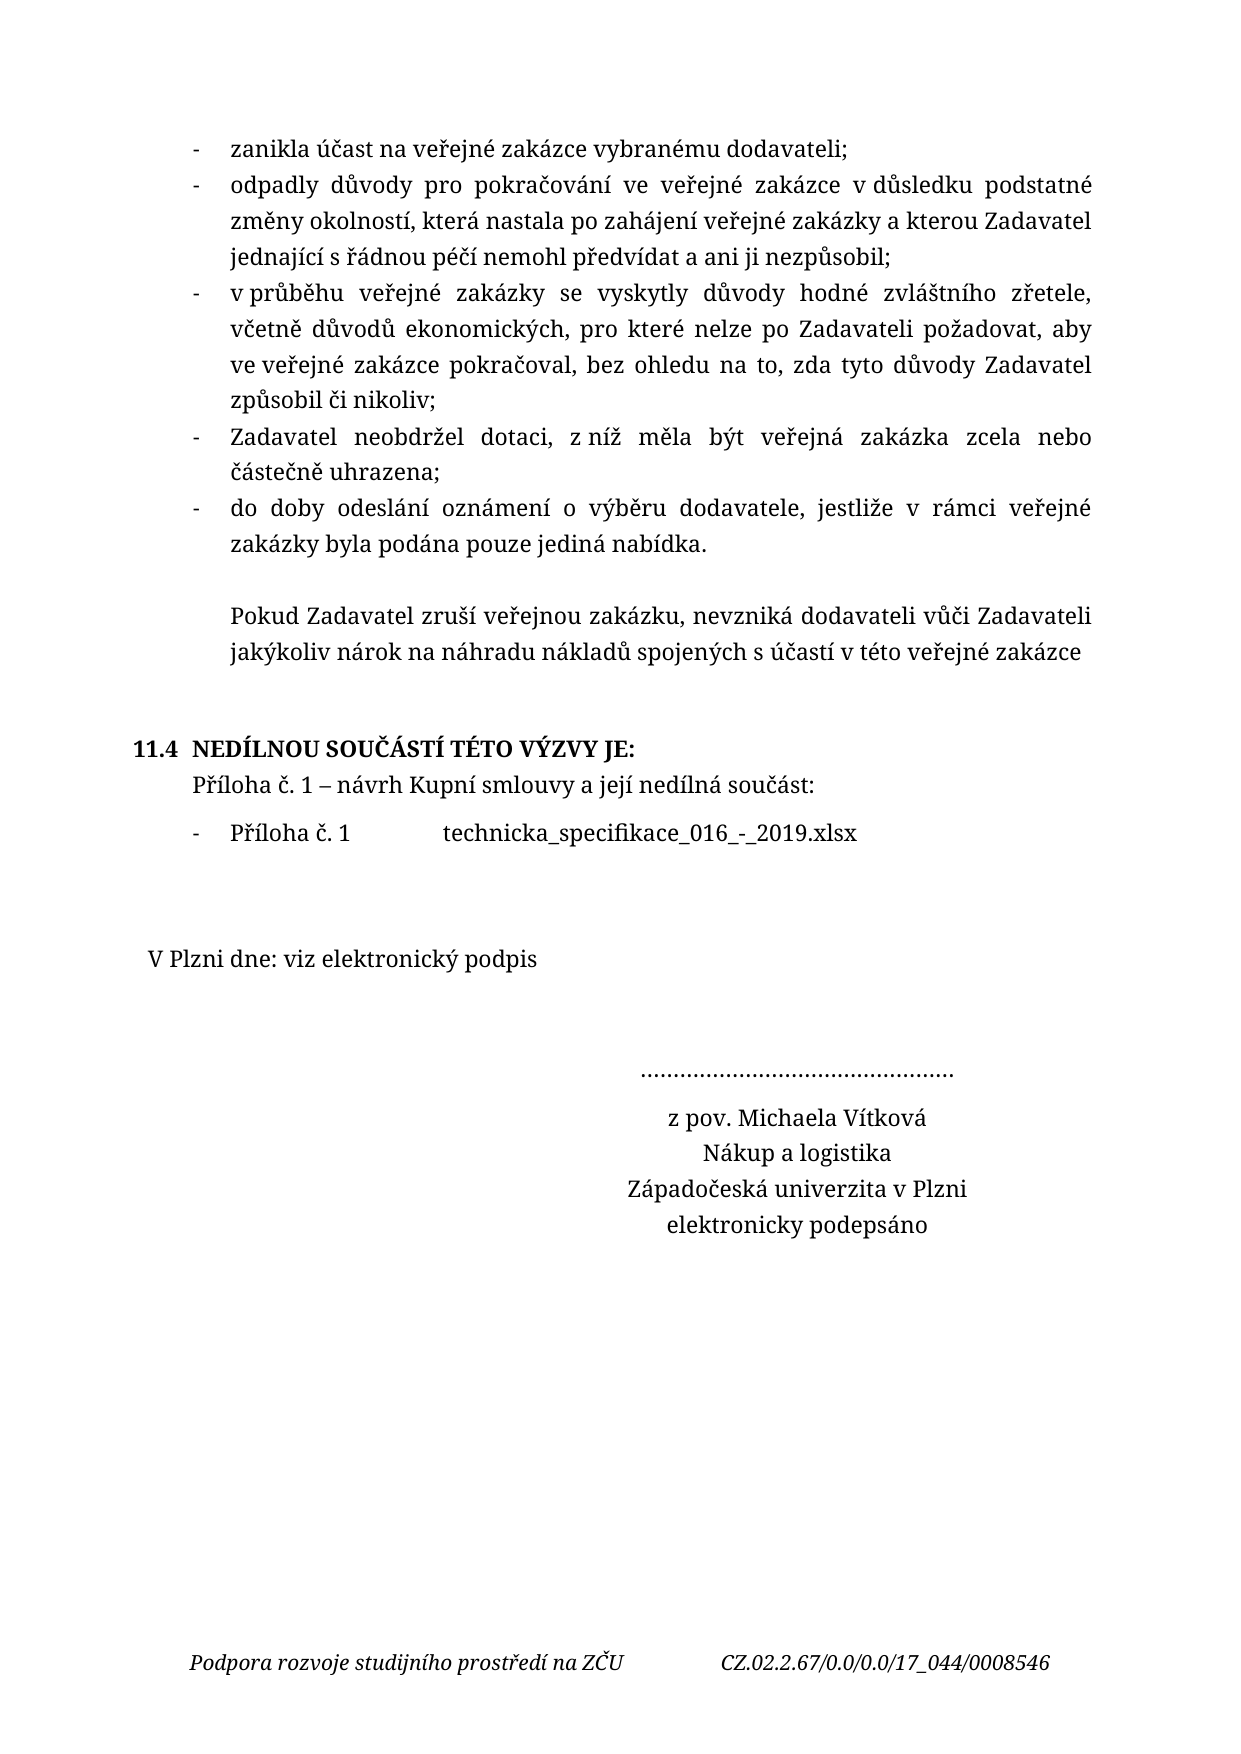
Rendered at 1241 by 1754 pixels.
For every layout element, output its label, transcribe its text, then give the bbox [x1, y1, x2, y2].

list Příloha č. 1 technicka_specifikace_016_-_2019.xlsx [192, 817, 1093, 848]
list Pokud Zadavatel zruší veřejnou zakázku, nevzniká dodavateli vůči Zadavateli jakýkoliv nárok na náhradu nákladů spojených s účastí v této veřejné zakázce [230, 600, 1093, 667]
text Nákup a logistika [502, 1137, 1093, 1169]
list do doby odeslání oznámení o výběru dodavatele, jestliže v rámci veřejné zakázky byla podána pouze jediná nabídka. [193, 492, 1093, 559]
list zanikla účast na veřejné zakázce vybranému dodavateli; [193, 133, 1093, 164]
list v průběhu veřejné zakázky se vyskytly důvody hodné zvláštního zřetele, včetně důvodů ekonomických, pro které nelze po Zadavateli požadovat, aby ve veřejné zakázce pokračoval, bez ohledu na to, zda tyto důvody Zadavatel způsobil či nikoliv; [193, 277, 1093, 416]
text V Plzni dne: viz elektronický podpis [148, 943, 1093, 974]
text elektronicky podepsáno [502, 1209, 1093, 1241]
list Zadavatel neobdržel dotaci, z níž měla být veřejná zakázka zcela nebo částečně uhrazena; [193, 420, 1093, 488]
text Příloha č. 1 – návrh Kupní smlouvy a její nedílná součást: [148, 769, 1093, 800]
text z pov. Michaela Vítková [502, 1101, 1093, 1133]
text ………………………………………… [502, 1053, 1093, 1084]
subtitle NEDÍLNOU SOUČÁSTÍ TÉTO VÝZVY JE: [133, 733, 1093, 764]
text Západočeská univerzita v Plzni [502, 1173, 1093, 1204]
list odpadly důvody pro pokračování ve veřejné zakázce v důsledku podstatné změny okolností, která nastala po zahájení veřejné zakázky a kterou Zadavatel jednající s řádnou péčí nemohl předvídat a ani ji nezpůsobil; [193, 169, 1093, 272]
